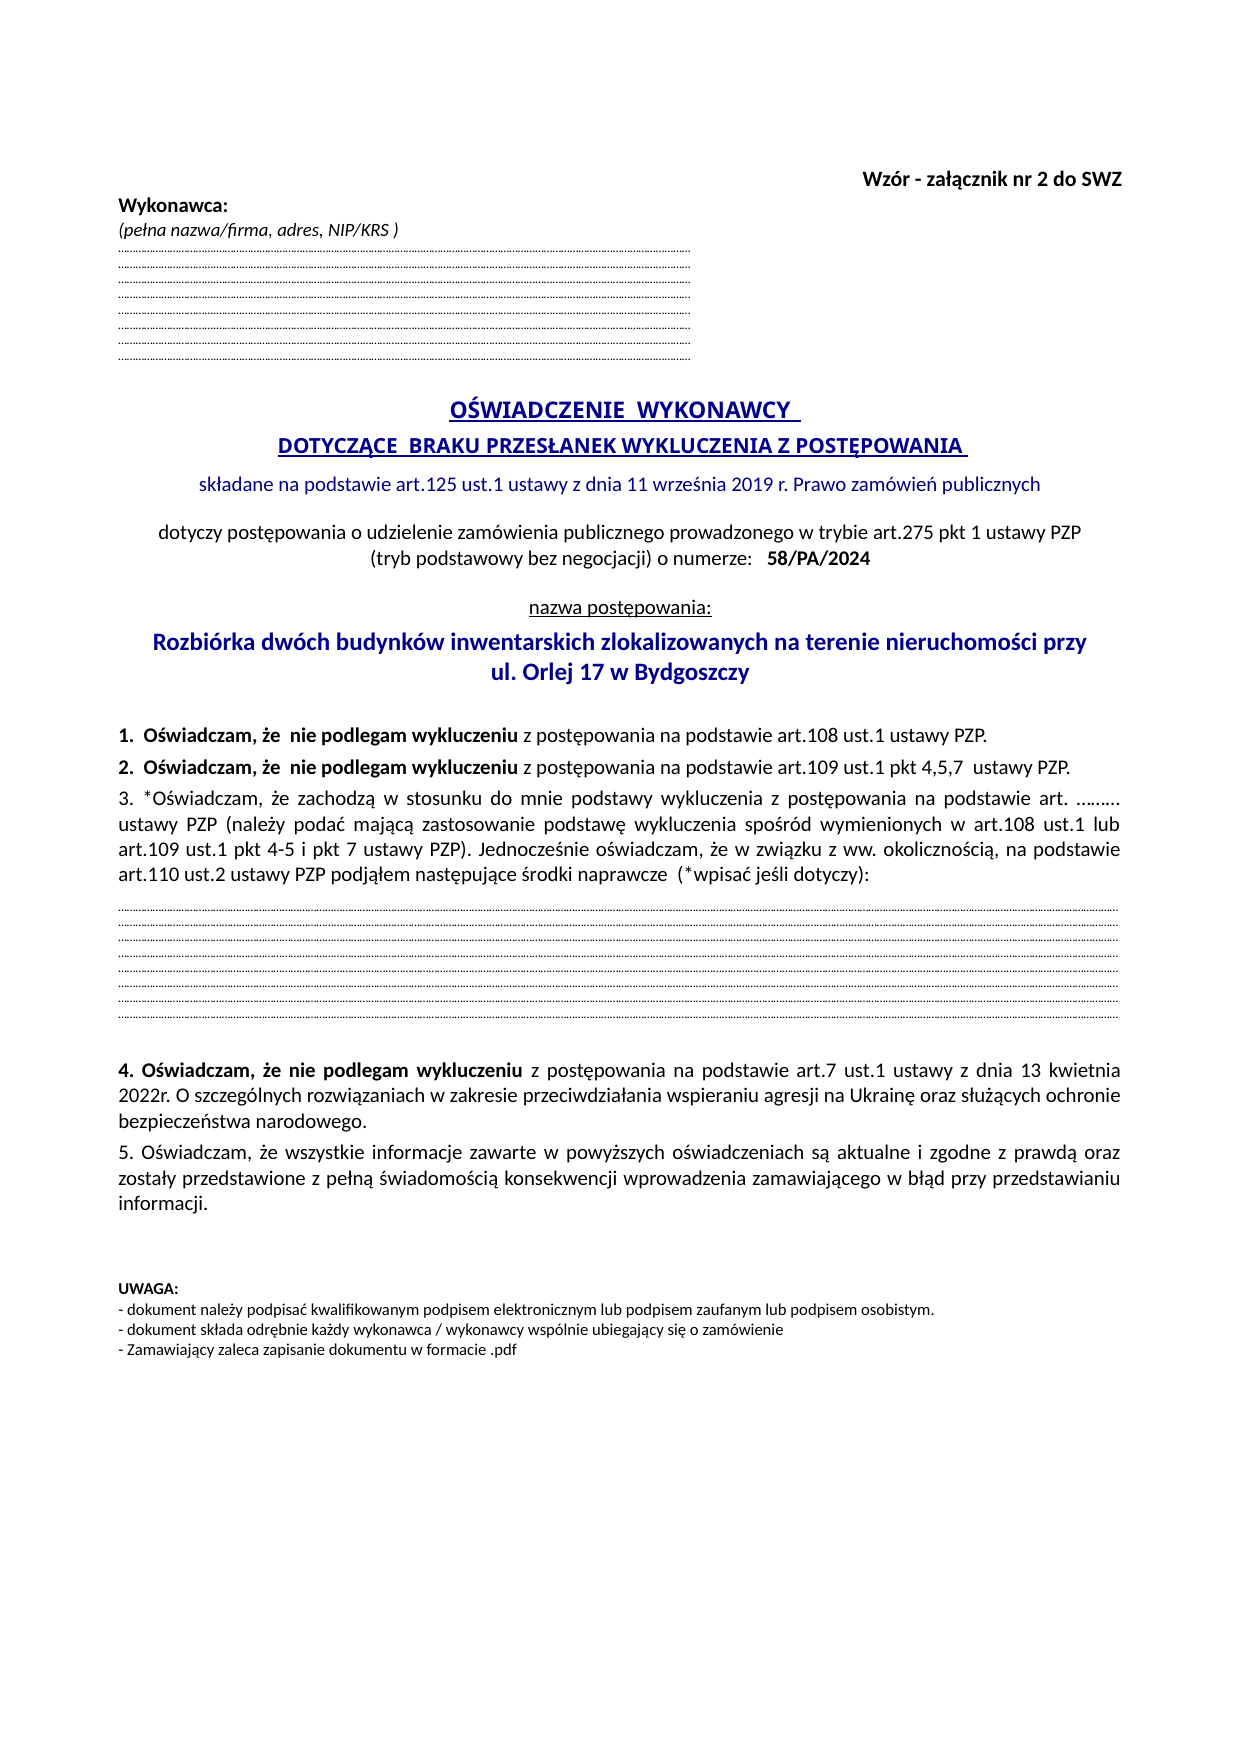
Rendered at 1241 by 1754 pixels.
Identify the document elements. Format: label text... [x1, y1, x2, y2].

text - dokument należy podpisać kwalifikowanym podpisem elektronicznym lub podpisem zaufanym lub podpisem osobistym. [118, 1299, 1122, 1319]
text 5. Oświadczam, że wszystkie informacje zawarte w powyższych oświadczeniach są aktualne i zgodne z prawdą oraz zostały przedstawione z pełną świadomością konsekwencji wprowadzenia zamawiającego w błąd przy przedstawianiu informacji. [118, 1139, 1122, 1216]
text 4. Oświadczam, że nie podlegam wykluczeniu z postępowania na podstawie art.7 ust.1 ustawy z dnia 13 kwietnia 2022r. O szczególnych rozwiązaniach w zakresie przeciwdziałania wspieraniu agresji na Ukrainę oraz służących ochronie bezpieczeństwa narodowego. [118, 1057, 1122, 1133]
text Wykonawca: [118, 192, 1122, 218]
text …………………………….………………………………………………………………………………………………………………………………………………… [118, 302, 1122, 317]
text …………………………….………………………………………………………………………………………………………………………………………………… [118, 332, 1122, 348]
text Rozbiórka dwóch budynków inwentarskich zlokalizowanych na terenie nieruchomości przy ul. Orlej 17 w Bydgoszczy [118, 626, 491, 687]
text (pełna nazwa/firma, adres, NIP/KRS ) [118, 218, 1122, 241]
text OŚWIADCZENIE WYKONAWCY [118, 394, 1122, 425]
text 3. *Oświadczam, że zachodzą w stosunku do mnie podstawy wykluczenia z postępowania na podstawie art. ……… ustawy PZP (należy podać mającą zastosowanie podstawę wykluczenia spośród wymienionych w art.108 ust.1 lub art.109 ust.1 pkt 4-5 i pkt 7 ustawy PZP). Jednocześnie oświadczam, że w związku z ww. okolicznością, na podstawie art.110 ust.2 ustawy PZP podjąłem następujące środki naprawcze (*wpisać jeśli dotyczy): [118, 785, 1122, 887]
text - Zamawiający zaleca zapisanie dokumentu w formacie .pdf [118, 1339, 1122, 1360]
text - dokument składa odrębnie każdy wykonawca / wykonawcy wspólnie ubiegający się o zamówienie [118, 1319, 1122, 1339]
text 1. Oświadczam, że nie podlegam wykluczeniu z postępowania na podstawie art.108 ust.1 ustawy PZP. [118, 723, 1122, 748]
text nazwa postępowania: [118, 594, 1122, 620]
text …………………………….………………………………………………………………………………………………………………………………………………… [118, 348, 1122, 363]
text składane na podstawie art.125 ust.1 ustawy z dnia 11 września 2019 r. Prawo zamówień publicznych [118, 471, 1122, 497]
text DOTYCZĄCE BRAKU PRZESŁANEK WYKLUCZENIA Z POSTĘPOWANIA [118, 431, 1122, 459]
text UWAGA: [118, 1278, 1122, 1299]
text dotyczy postępowania o udzielenie zamówienia publicznego prowadzonego w trybie art.275 pkt 1 ustawy PZP (tryb podstawowy bez negocjacji) o numerze: 58/PA/2024 [118, 519, 1122, 570]
text …………………………….………………………………………………………………………………………………………………………………………………… [118, 271, 1122, 287]
text Wzór - załącznik nr 2 do SWZ [118, 166, 1122, 192]
text Rozbiórka dwóch budynków inwentarskich zlokalizowanych na terenie nieruchomości przy ul. Orlej 17 w Bydgoszczy [749, 626, 1122, 687]
text …………………………………………………………………………………………………………………………………………………………………………………………………………………………………………………………………………………………………………………… ……………………………………………………………………………………………………………………………………………………………………………………………………………………………………………………………………………………………………………………………………………………………………………………………………………………………………………………………………………………………………………………………………………………………………………………………………………………………………………………………………………………………………………………………………………………………………………………………………………………………………………………………………………………………………………………………………………………………… ………………………………………………………………………………………………………………………………………………………………………………………………………………………………………………………………………………………………………………………………………………………………………………………………………………………………………………………………………………………………………………………………………………………………………………………………………………………………………… ………………………………………………………………………………………………………………………………………………………………………………………………………………………………………………………………………………………………………………………………………………………………………………………………………………………………………………………………………………………………………………………………………………………………………………………………………………………………………… [118, 899, 1122, 1021]
text …………………………….………………………………………………………………………………………………………………………………………………… [118, 317, 1122, 332]
text 2. Oświadczam, że nie podlegam wykluczeniu z postępowania na podstawie art.109 ust.1 pkt 4,5,7 ustawy PZP. [118, 754, 1122, 779]
text …………………………….………………………………………………………………………………………………………………………………………………… [118, 256, 1122, 271]
text …………………………….………………………………………………………………………………………………………………………………………………… [118, 287, 1122, 302]
text …………………………….………………………………………………………………………………………………………………………………………………… [118, 241, 1122, 256]
